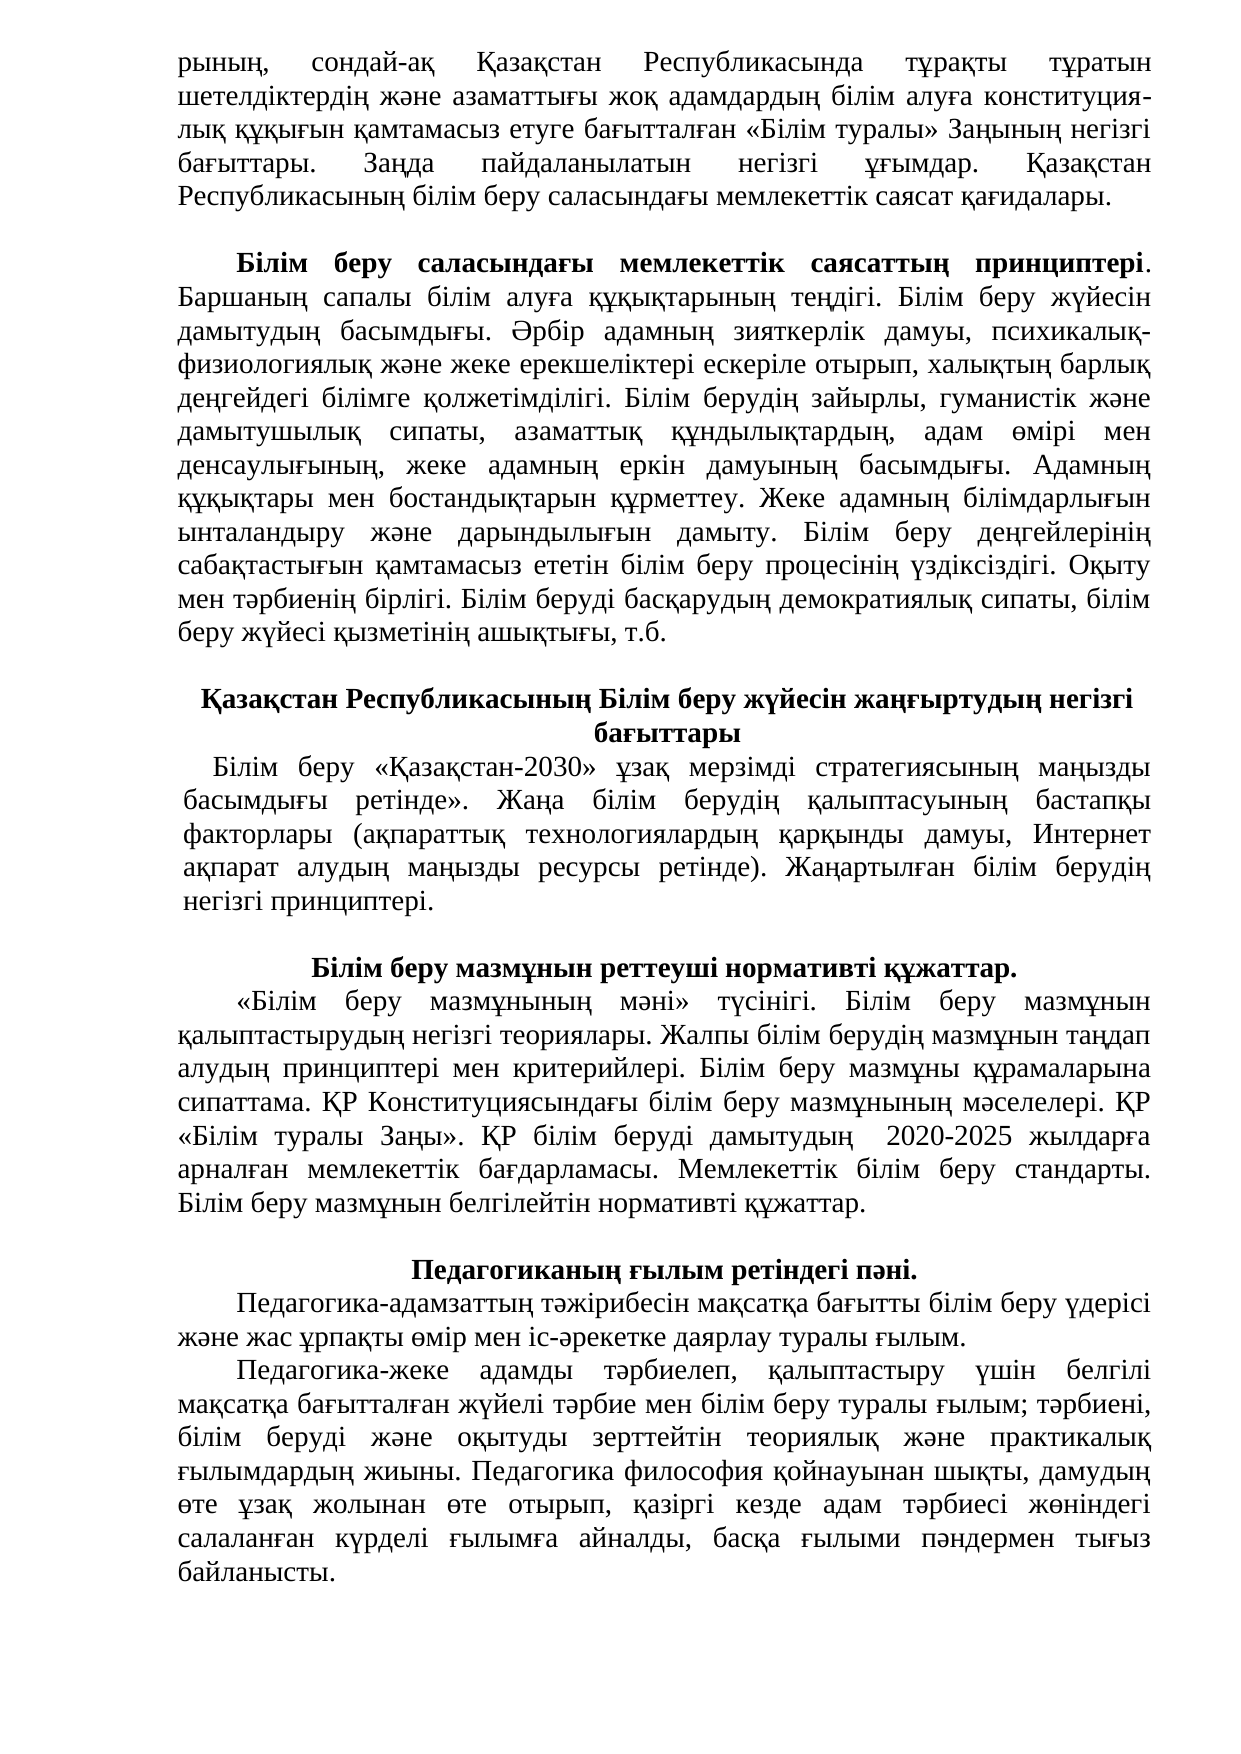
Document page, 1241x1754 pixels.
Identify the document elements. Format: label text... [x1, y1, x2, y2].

text Білім беру мазмұнын реттеуші нормативті құжаттар. [177, 950, 1152, 983]
text «Білім беру мазмұнының мәні» түсінігі. Білім беру мазмұнын қалыптастырудың негізгі теориялары. Жалпы білім берудің мазмұнын таңдап алудың принциптері мен критерийлері. Білім беру мазмұны құрамаларына сипаттама. ҚР Конституциясындағы білім беру мазмұнының мәселелері. ҚР «Білім туралы Заңы». ҚР білім беруді дамытудың 2020-2025 жылдарға арналған мемлекеттік бағдарламасы. Мемлекеттік білім беру стандарты. Білім беру мазмұнын белгілейтін нормативті құжаттар. [177, 983, 1152, 1218]
text Білім беру саласындағы мемлекеттік саясаттың принциптері. Баршаның сапалы білім алуға құқықтарының теңдігі. Білім беру жүйесін дамытудың басымдығы. Әрбір адамның зияткерлік дамуы, психикалық-физиологиялық және жеке ерекшеліктері ескеріле отырып, халықтың барлық деңгейдегі білімге қолжетімділігі. Білім берудің зайырлы, гуманистік және дамытушылық сипаты, азаматтық құндылықтардың, адам өмірі мен денсаулығының, жеке адамның еркін дамуының басымдығы. Адамның құқықтары мен бостандықтарын құрметтеу. Жеке адамның білімдарлығын ынталандыру және дарындылығын дамыту. Білім беру деңгейлерінің сабақтастығын қамтамасыз ететін білім беру процесінің үздіксіздігі. Оқыту мен тәрбиенің бірлігі. Білім беруді басқарудың демократиялық сипаты, білім беру жүйесі қызметінің ашықтығы, т.б. [177, 246, 1152, 648]
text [177, 44, 1152, 212]
list Білім беру «Қазақстан-2030» ұзақ мерзімді стратегиясының маңызды басымдығы ретінде». Жаңа білім берудің қалыптасуының бастапқы факторлары (ақпараттық технологиялардың қарқынды дамуы, Интернет ақпарат алудың маңызды ресурсы ретінде). Жаңартылған білім берудің негізгі принциптері. [183, 749, 1152, 916]
text Педагогиканың ғылым ретіндегі пәні. [177, 1252, 1152, 1285]
list Қазақстан Республикасының Білім беру жүйесін жаңғыртудың негізгі бағыттары [183, 682, 1152, 749]
text Педагогика-жеке адамды тәрбиелеп, қалыптастыру үшін белгілі мақсатқа бағытталған жүйелі тәрбие мен білім беру туралы ғылым; тәрбиені, білім беруді және оқытуды зерттейтін теориялық және практикалық ғылымдардың жиыны. Педагогика философия қойнауынан шықты, дамудың өте ұзақ жолынан өте отырып, қазіргі кезде адам тәрбиесі жөніндегі салаланған күрделі ғылымға айналды, басқа ғылыми пәндермен тығыз байланысты. [177, 1352, 1152, 1587]
text Педагогика-адамзаттың тәжірибесін мақсатқа бағытты білім беру үдерісі және жас ұрпақты өмір мен іс-әрекетке даярлау туралы ғылым. [177, 1285, 1152, 1352]
